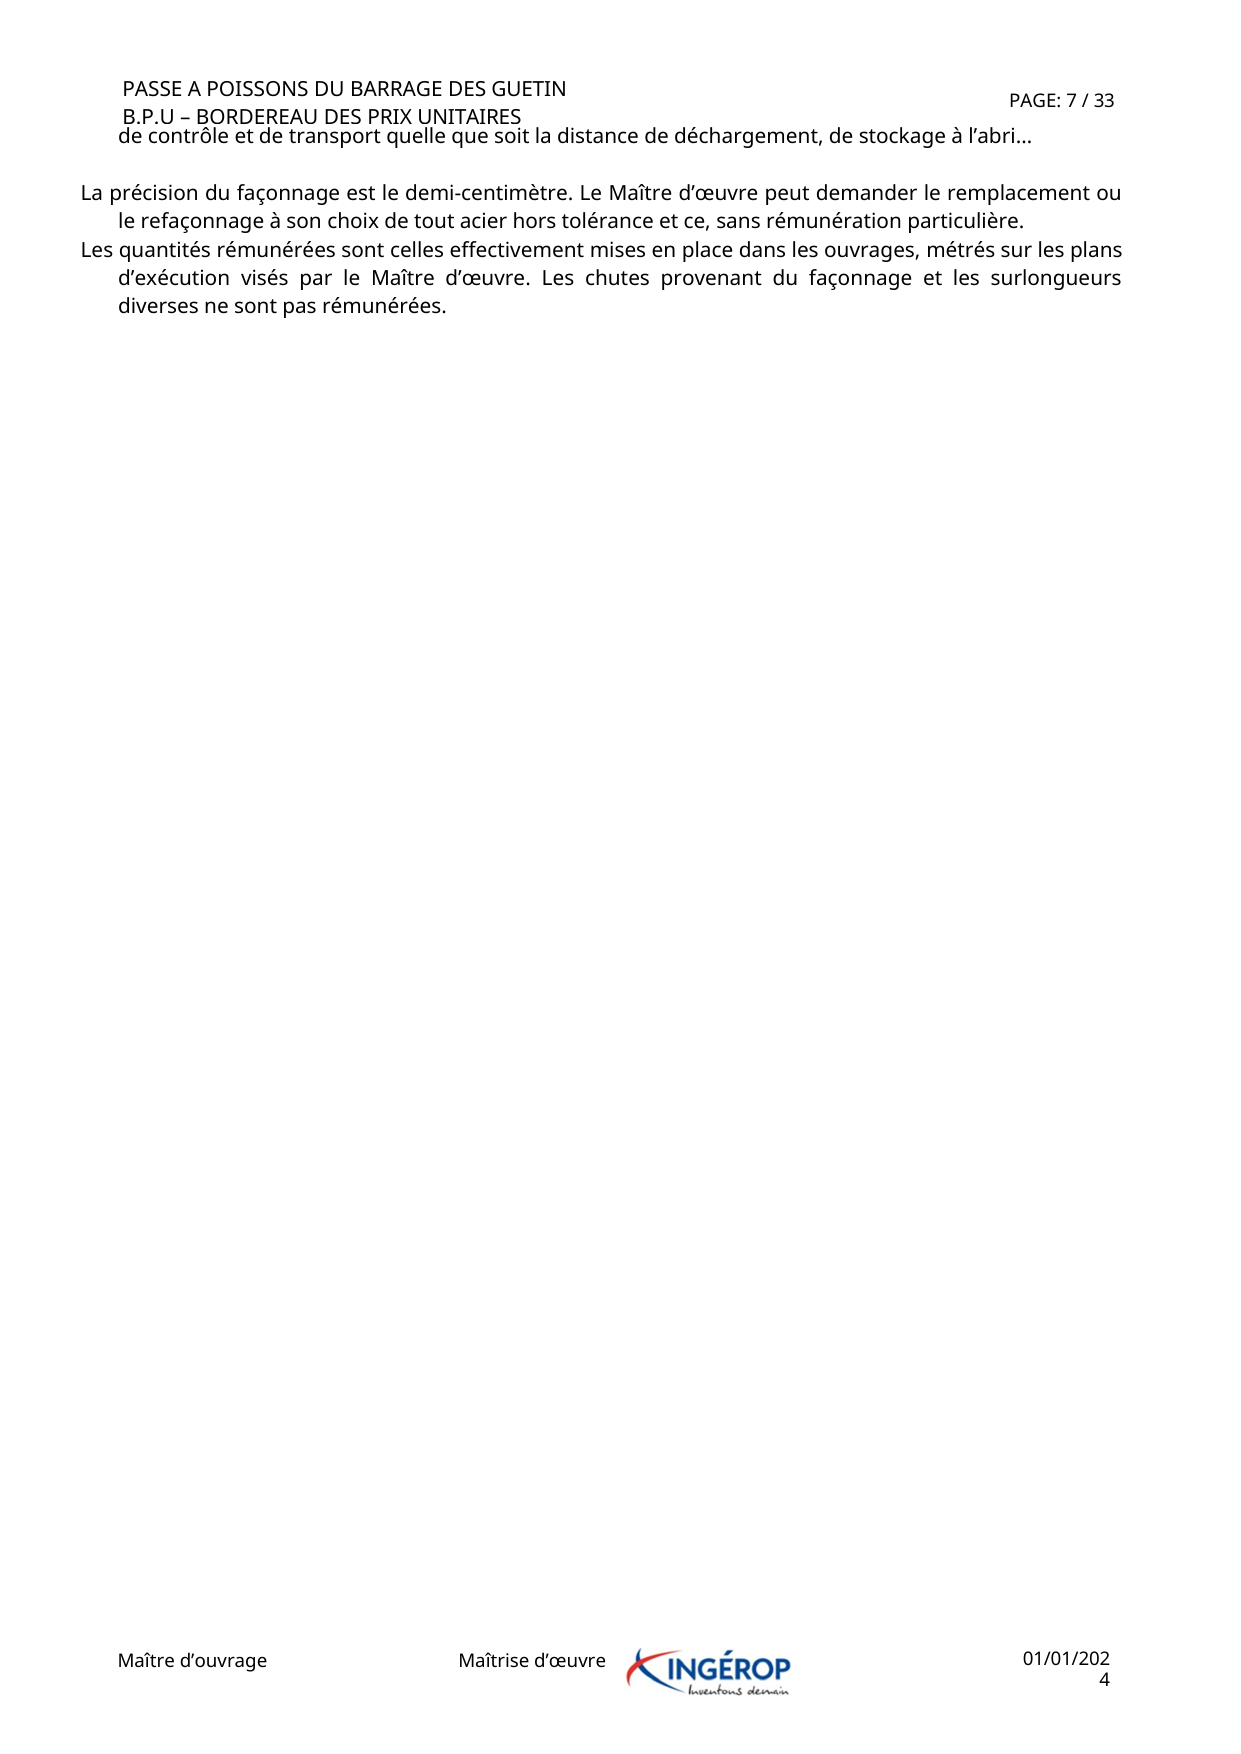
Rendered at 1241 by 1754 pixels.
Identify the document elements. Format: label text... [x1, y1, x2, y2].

picture [623, 1648, 793, 1696]
text La précision du façonnage est le demi-centimètre. Le Maître d’œuvre peut demander le remplacement ou le refaçonnage à son choix de tout acier hors tolérance et ce, sans rémunération particulière. [80, 178, 1123, 235]
text Les quantités rémunérées sont celles effectivement mises en place dans les ouvrages, métrés sur les plans d’exécution visés par le Maître d’œuvre. Les chutes provenant du façonnage et les surlongueurs diverses ne sont pas rémunérées. [80, 235, 1123, 320]
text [80, 121, 1123, 149]
